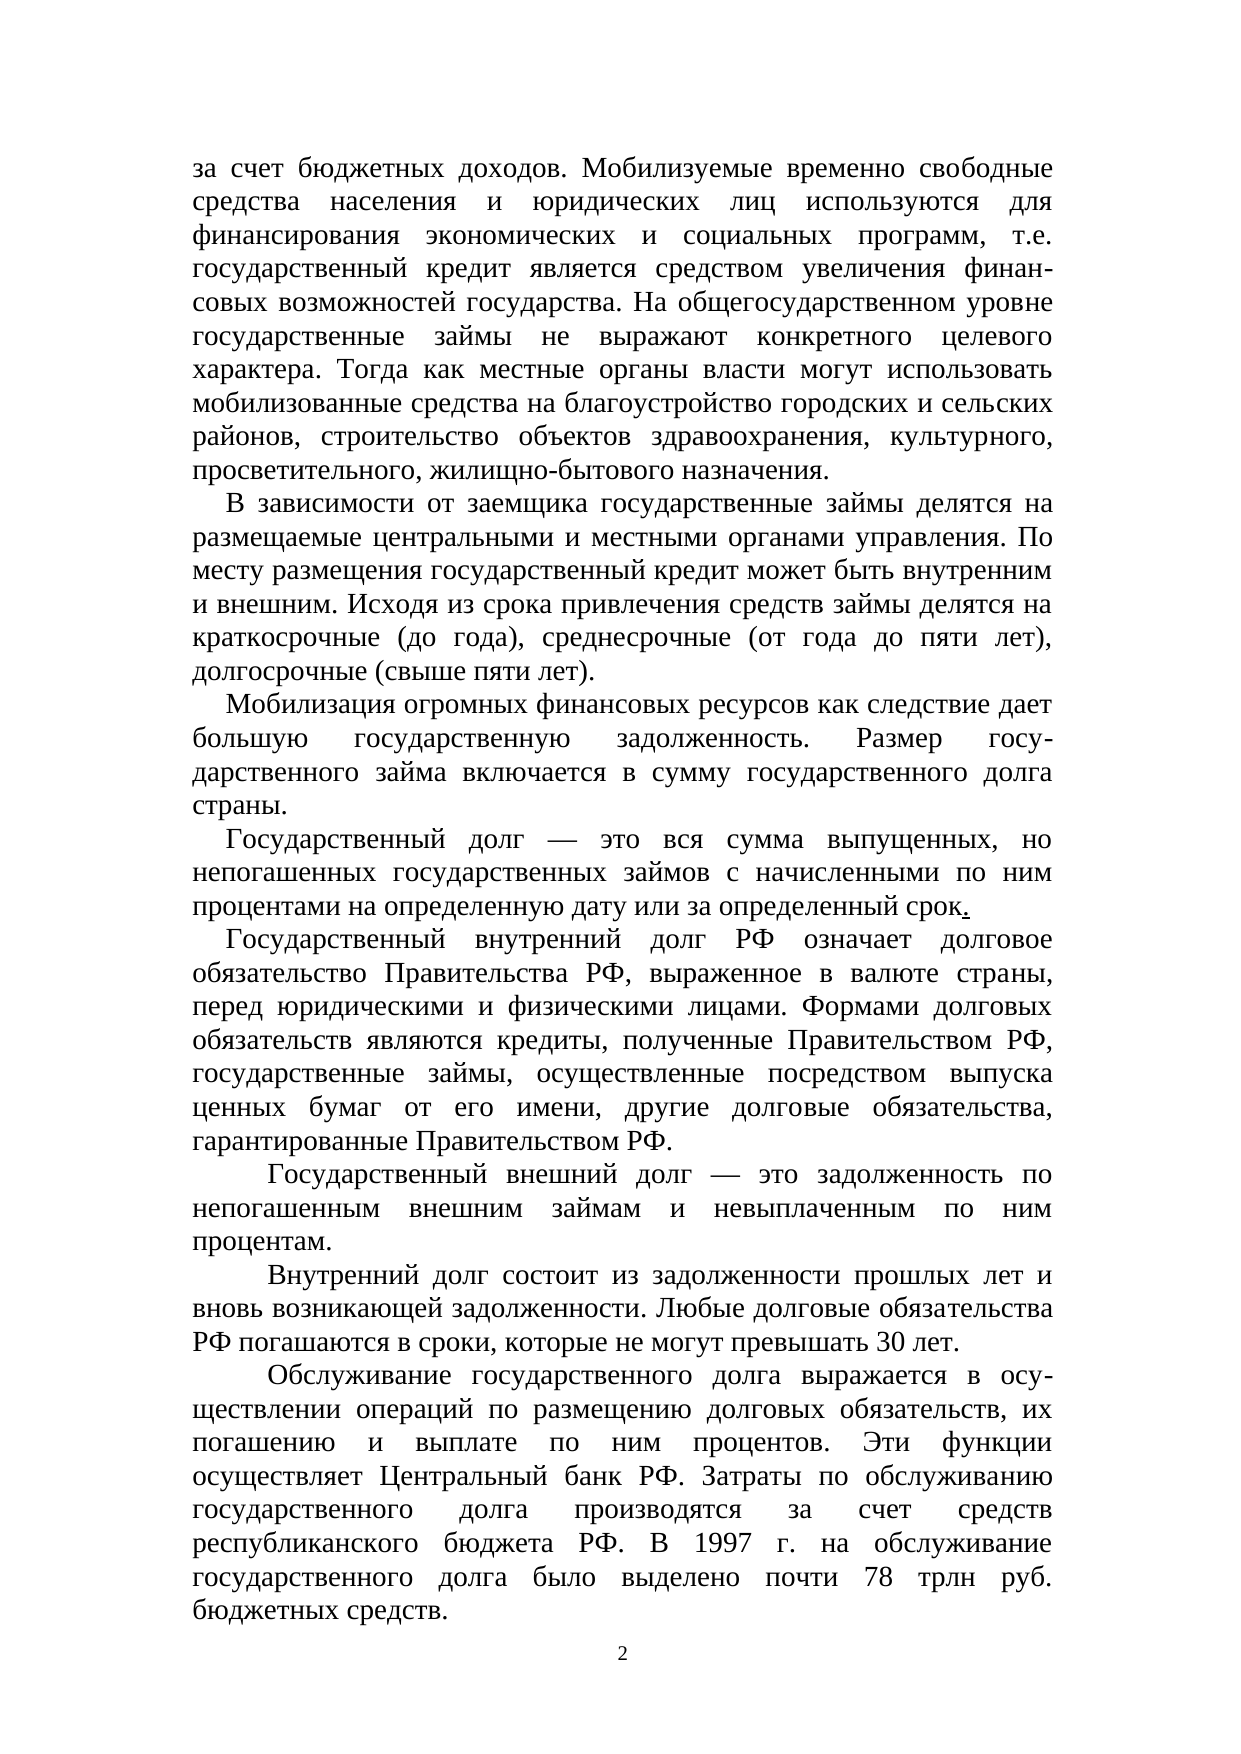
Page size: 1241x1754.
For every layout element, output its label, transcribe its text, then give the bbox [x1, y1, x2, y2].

text Государственный внешний долг — это задолженность по непогашенным внешним займам и невыплаченным по ним процентам. [192, 1156, 1053, 1257]
text Мобилизация огромных финансовых ресурсов как следствие дает большую государственную задолженность. Размер государственного займа включается в сумму государственного долга страны. [192, 687, 1053, 821]
text В зависимости от заемщика государственные займы делятся на размещаемые центральными и местными органами управления. По месту размещения государственный кредит может быть внутренним и внешним. Исходя из срока привлечения средств займы делятся на краткосрочные (до года), среднесрочные (от года до пяти лет), долгосрочные (свыше пяти лет). [192, 485, 1053, 687]
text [192, 150, 1053, 485]
text Внутренний долг состоит из задолженности прошлых лет и вновь возникающей задолженности. Любые долговые обязательства РФ погашаются в сроки, которые не могут превышать 30 лет. [192, 1257, 1053, 1357]
text Государственный внутренний долг РФ означает долговое обязательство Правительства РФ, выраженное в валюте страны, перед юридическими и физическими лицами. Формами долговых обязательств являются кредиты, полученные Правительством РФ, государственные займы, осуществленные посредством выпуска ценных бумаг от его имени, другие долговые обязательства, гарантированные Правительством РФ. [192, 921, 1053, 1156]
text Государственный долг — это вся сумма выпущенных, но непогашенных государственных займов с начисленными по ним процентами на определенную дату или за определенный срок. [192, 821, 1053, 921]
text Обслуживание государственного долга выражается в осуществлении операций по размещению долговых обязательств, их погашению и выплате по ним процентов. Эти функции осуществляет Центральный банк РФ. Затраты по обслуживанию государственного долга производятся за счет средств республиканского бюджета РФ. В 1997 г. на обслуживание государственного долга было выделено почти 78 трлн руб. бюджетных средств. [192, 1357, 1053, 1626]
